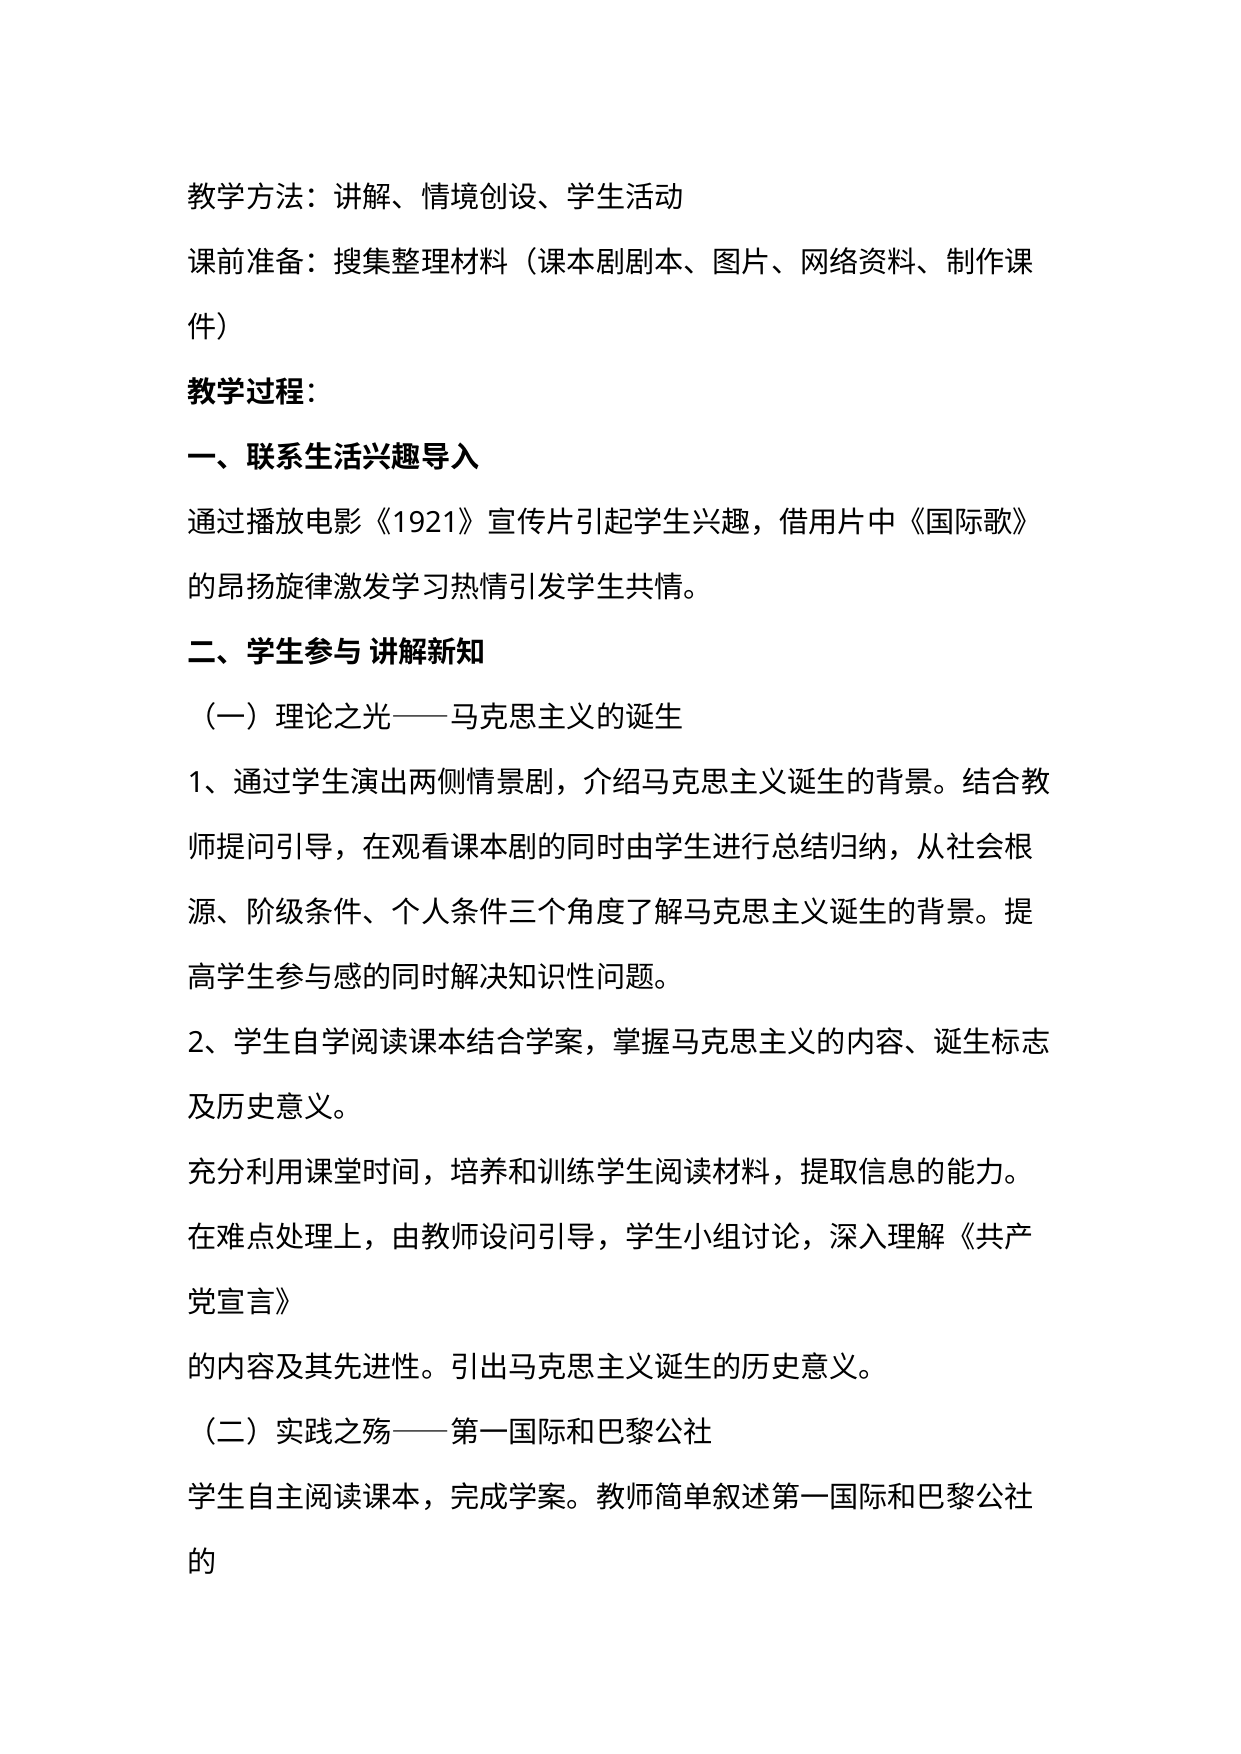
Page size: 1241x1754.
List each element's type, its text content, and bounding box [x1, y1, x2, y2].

text 学生自主阅读课本，完成学案。教师简单叙述第一国际和巴黎公社的 [187, 1462, 1053, 1592]
text 2、学生自学阅读课本结合学案，掌握马克思主义的内容、诞生标志及历史意义。 [187, 1007, 1053, 1137]
text 的内容及其先进性。引出马克思主义诞生的历史意义。 [187, 1332, 1053, 1397]
text 1、通过学生演出两侧情景剧，介绍马克思主义诞生的背景。结合教师提问引导，在观看课本剧的同时由学生进行总结归纳，从社会根源、阶级条件、个人条件三个角度了解马克思主义诞生的背景。提高学生参与感的同时解决知识性问题。 [187, 747, 1053, 1007]
text 一、联系生活兴趣导入 [187, 422, 1053, 487]
text 通过播放电影《1921》宣传片引起学生兴趣，借用片中《国际歌》的昂扬旋律激发学习热情引发学生共情。 [187, 487, 1053, 617]
text （一）理论之光——马克思主义的诞生 [187, 682, 1053, 747]
text （二）实践之殇——第一国际和巴黎公社 [187, 1397, 1053, 1462]
text 课前准备：搜集整理材料（课本剧剧本、图片、网络资料、制作课件） [187, 227, 1053, 357]
text 教学过程： [187, 357, 1053, 422]
text 在难点处理上，由教师设问引导，学生小组讨论，深入理解《共产党宣言》 [187, 1202, 1053, 1332]
text 二、学生参与 讲解新知 [187, 617, 1053, 682]
text 教学方法：讲解、情境创设、学生活动 [187, 162, 1053, 227]
text 充分利用课堂时间，培养和训练学生阅读材料，提取信息的能力。 [187, 1137, 1053, 1202]
